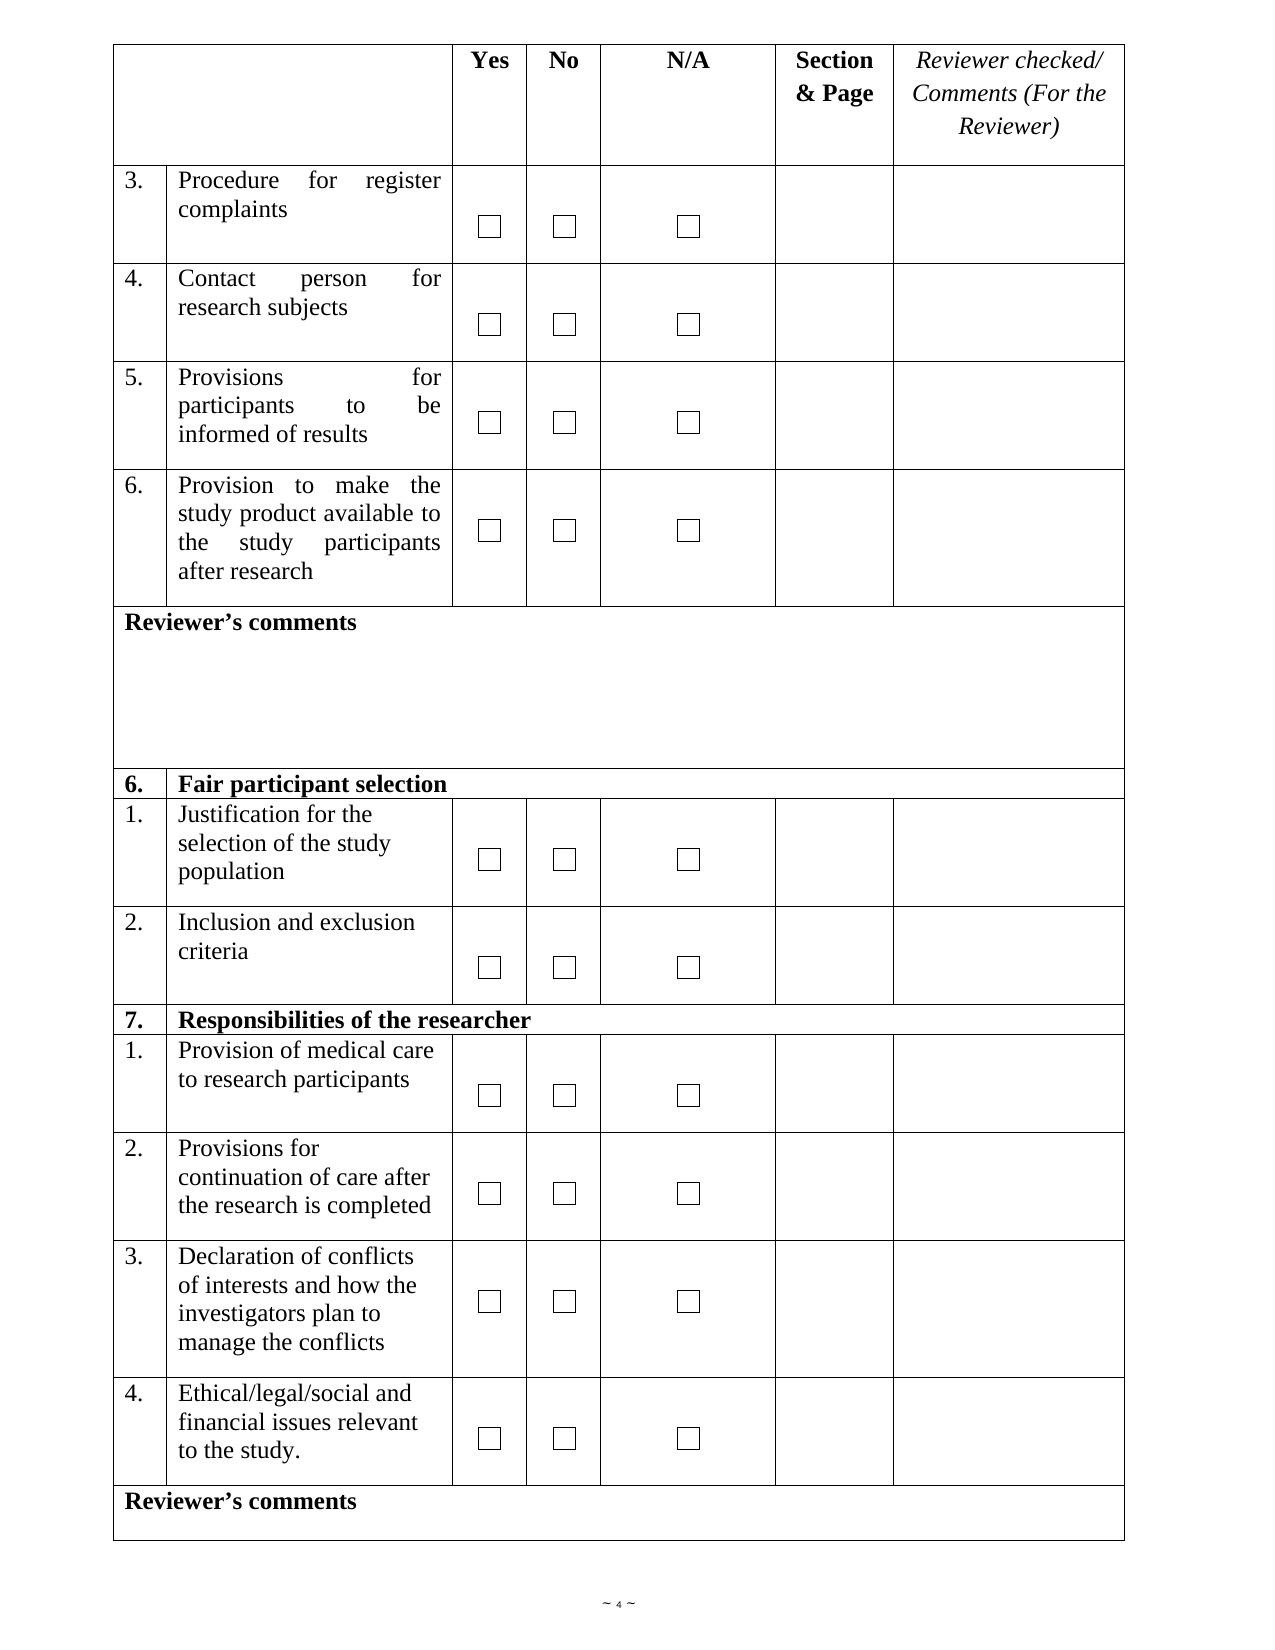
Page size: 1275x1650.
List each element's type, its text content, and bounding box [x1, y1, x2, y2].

table_cell [453, 362, 526, 469]
table_header Section & Page [776, 45, 893, 164]
table_header Yes [453, 45, 526, 164]
table_cell Justification for the selection of the study population [167, 799, 452, 906]
table_cell Fair participant selection [167, 769, 1124, 798]
table_cell [601, 1241, 775, 1377]
table_cell Responsibilities of the researcher [167, 1005, 1124, 1034]
table_cell [527, 166, 600, 262]
table_cell [776, 1133, 893, 1240]
table_cell [601, 1378, 775, 1485]
table_cell [894, 362, 1124, 469]
table_cell [894, 166, 1124, 262]
table_cell [601, 470, 775, 606]
table_cell [453, 166, 526, 262]
table_cell [776, 362, 893, 469]
table_cell Declaration of conflicts of interests and how the investigators plan to manage the conflicts [167, 1241, 452, 1377]
table_cell 2. [114, 1133, 166, 1240]
table_cell [601, 166, 775, 262]
table_cell [776, 470, 893, 606]
table_cell [453, 1035, 526, 1132]
table_cell 1. [114, 1035, 166, 1132]
table_cell [894, 1241, 1124, 1377]
table_cell [453, 1133, 526, 1240]
table_cell [453, 799, 526, 906]
table_cell [527, 264, 600, 361]
table_cell [776, 907, 893, 1004]
table_cell 6. [114, 769, 166, 798]
table_cell 7. [114, 1005, 166, 1034]
table_cell Provision to make the study product available to the study participants after research [167, 470, 452, 606]
table_cell [527, 1241, 600, 1377]
table_cell [601, 1133, 775, 1240]
table_cell 3. [114, 1241, 166, 1377]
table_cell [601, 264, 775, 361]
table_cell 4. [114, 264, 166, 361]
table_cell Provision of medical care to research participants [167, 1035, 452, 1132]
table_cell Provisions for continuation of care after the research is completed [167, 1133, 452, 1240]
table_cell 4. [114, 1378, 166, 1485]
table_cell [527, 1378, 600, 1485]
table_cell [527, 362, 600, 469]
table_cell Reviewer’s comments [114, 607, 1124, 768]
table_cell [776, 799, 893, 906]
table_header N/A [601, 45, 775, 164]
table_cell [453, 1241, 526, 1377]
table_cell [776, 166, 893, 262]
table_cell [776, 1241, 893, 1377]
table_cell 3. [114, 166, 166, 262]
table_cell [776, 1378, 893, 1485]
table_cell [894, 907, 1124, 1004]
table_header No [527, 45, 600, 164]
table_cell [894, 264, 1124, 361]
table_cell 2. [114, 907, 166, 1004]
table_header [114, 45, 452, 164]
table_cell [894, 470, 1124, 606]
table_cell Provisions for participants to be informed of results [167, 362, 452, 469]
table_cell [453, 1378, 526, 1485]
table_cell [527, 470, 600, 606]
table_cell Reviewer’s comments [114, 1486, 1124, 1539]
table_cell [894, 799, 1124, 906]
table_cell Contact person for research subjects [167, 264, 452, 361]
table_cell [527, 799, 600, 906]
table_cell Ethical/legal/social and financial issues relevant to the study. [167, 1378, 452, 1485]
table_cell Inclusion and exclusion criteria [167, 907, 452, 1004]
table_cell [453, 264, 526, 361]
table_cell [894, 1133, 1124, 1240]
table_cell [776, 264, 893, 361]
table_cell 1. [114, 799, 166, 906]
table_header Reviewer checked/ Comments (For the Reviewer) [894, 45, 1124, 164]
table_cell [453, 907, 526, 1004]
table_cell [527, 907, 600, 1004]
table_cell [453, 470, 526, 606]
table_cell [601, 907, 775, 1004]
table_cell 6. [114, 470, 166, 606]
table_cell [894, 1035, 1124, 1132]
table_cell [601, 799, 775, 906]
table_cell [776, 1035, 893, 1132]
table_cell 5. [114, 362, 166, 469]
table_cell [894, 1378, 1124, 1485]
table_cell Procedure for register complaints [167, 166, 452, 262]
table_cell [601, 362, 775, 469]
table_cell [527, 1035, 600, 1132]
table_cell [601, 1035, 775, 1132]
table_cell [527, 1133, 600, 1240]
